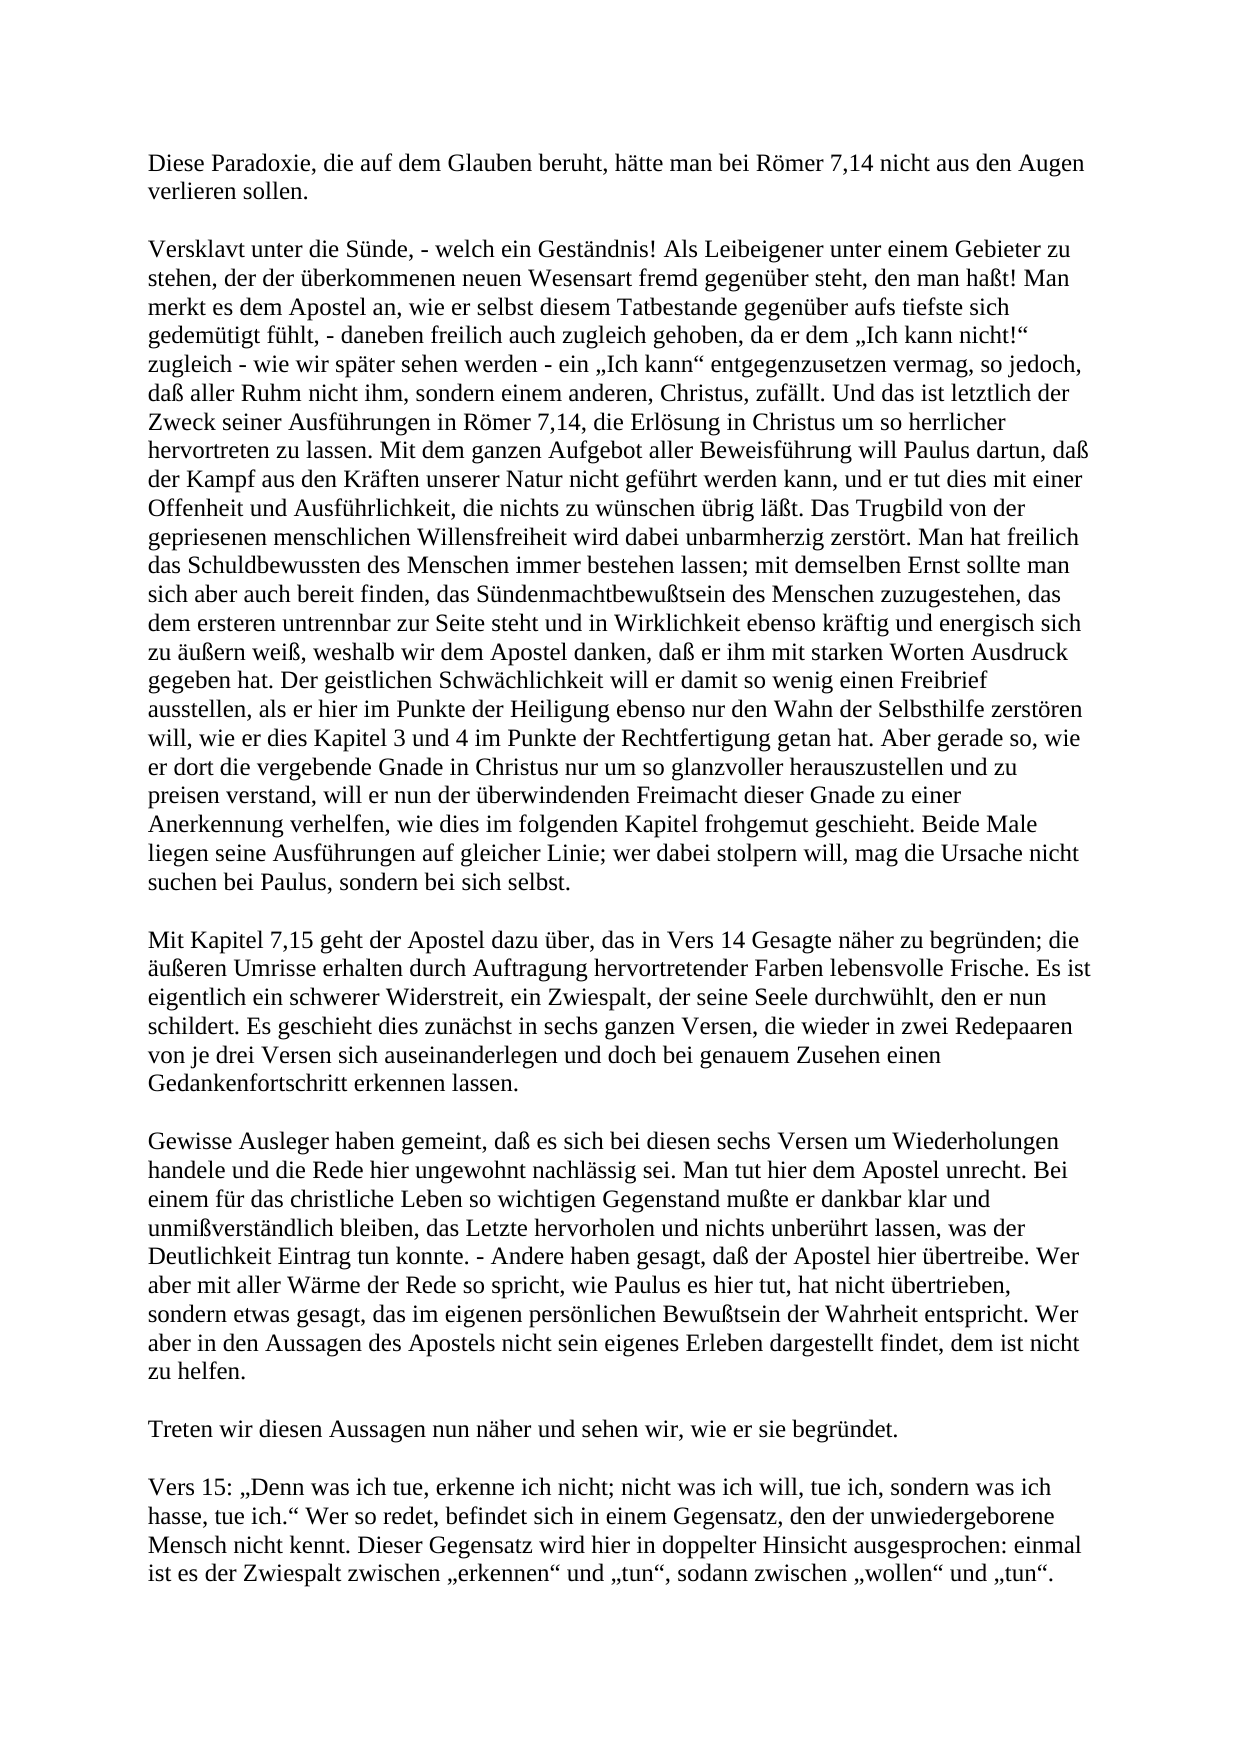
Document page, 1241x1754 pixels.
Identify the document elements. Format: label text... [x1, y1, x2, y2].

text Mit Kapitel 7,15 geht der Apostel dazu über, das in Vers 14 Gesagte näher zu begründen; die äußeren Umrisse erhalten durch Auftragung hervortretender Farben lebensvolle Frische. Es ist eigentlich ein schwerer Widerstreit, ein Zwiespalt, der seine Seele durchwühlt, den er nun schildert. Es geschieht dies zunächst in sechs ganzen Versen, die wieder in zwei Redepaaren von je drei Versen sich auseinanderlegen und doch bei genauem Zusehen einen Gedankenfortschritt erkennen lassen. [148, 925, 1093, 1097]
text Gewisse Ausleger haben gemeint, daß es sich bei diesen sechs Versen um Wiederholungen handele und die Rede hier ungewohnt nachlässig sei. Man tut hier dem Apostel unrecht. Bei einem für das christliche Leben so wichtigen Gegenstand mußte er dankbar klar und unmißverständlich bleiben, das Letzte hervorholen und nichts unberührt lassen, was der Deutlichkeit Eintrag tun konnte. - Andere haben gesagt, daß der Apostel hier übertreibe. Wer aber mit aller Wärme der Rede so spricht, wie Paulus es hier tut, hat nicht übertrieben, sondern etwas gesagt, das im eigenen persönlichen Bewußtsein der Wahrheit entspricht. Wer aber in den Aussagen des Apostels nicht sein eigenes Erleben dargestellt findet, dem ist nicht zu helfen. [148, 1126, 1093, 1385]
text Vers 15: „Denn was ich tue, erkenne ich nicht; nicht was ich will, tue ich, sondern was ich hasse, tue ich.“ Wer so redet, befindet sich in einem Gegensatz, den der unwiedergeborene Mensch nicht kennt. Dieser Gegensatz wird hier in doppelter Hinsicht ausgesprochen: einmal ist es der Zwiespalt zwischen „erkennen“ und „tun“, sodann zwischen „wollen“ und „tun“. [148, 1472, 1093, 1587]
text Versklavt unter die Sünde, - welch ein Geständnis! Als Leibeigener unter einem Gebieter zu stehen, der der überkommenen neuen Wesensart fremd gegenüber steht, den man haßt! Man merkt es dem Apostel an, wie er selbst diesem Tatbestande gegenüber aufs tiefste sich gedemütigt fühlt, - daneben freilich auch zugleich gehoben, da er dem „Ich kann nicht!“ zugleich - wie wir später sehen werden - ein „Ich kann“ entgegenzusetzen vermag, so jedoch, daß aller Ruhm nicht ihm, sondern einem anderen, Christus, zufällt. Und das ist letztlich der Zweck seiner Ausführungen in Römer 7,14, die Erlösung in Christus um so herrlicher hervortreten zu lassen. Mit dem ganzen Aufgebot aller Beweisführung will Paulus dartun, daß der Kampf aus den Kräften unserer Natur nicht geführt werden kann, und er tut dies mit einer Offenheit und Ausführlichkeit, die nichts zu wünschen übrig läßt. Das Trugbild von der gepriesenen menschlichen Willensfreiheit wird dabei unbarmherzig zerstört. Man hat freilich das Schuldbewussten des Menschen immer bestehen lassen; mit demselben Ernst sollte man sich aber auch bereit finden, das Sündenmachtbewußtsein des Menschen zuzugestehen, das dem ersteren untrennbar zur Seite steht und in Wirklichkeit ebenso kräftig und energisch sich zu äußern weiß, weshalb wir dem Apostel danken, daß er ihm mit starken Worten Ausdruck gegeben hat. Der geistlichen Schwächlichkeit will er damit so wenig einen Freibrief ausstellen, als er hier im Punkte der Heiligung ebenso nur den Wahn der Selbsthilfe zerstören will, wie er dies Kapitel 3 und 4 im Punkte der Rechtfertigung getan hat. Aber gerade so, wie er dort die vergebende Gnade in Christus nur um so glanzvoller herauszustellen und zu preisen verstand, will er nun der überwindenden Freimacht dieser Gnade zu einer Anerkennung verhelfen, wie dies im folgenden Kapitel frohgemut geschieht. Beide Male liegen seine Ausführungen auf gleicher Linie; wer dabei stolpern will, mag die Ursache nicht suchen bei Paulus, sondern bei sich selbst. [148, 234, 1093, 896]
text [148, 148, 1093, 205]
text Treten wir diesen Aussagen nun näher und sehen wir, wie er sie begründet. [148, 1414, 1093, 1443]
